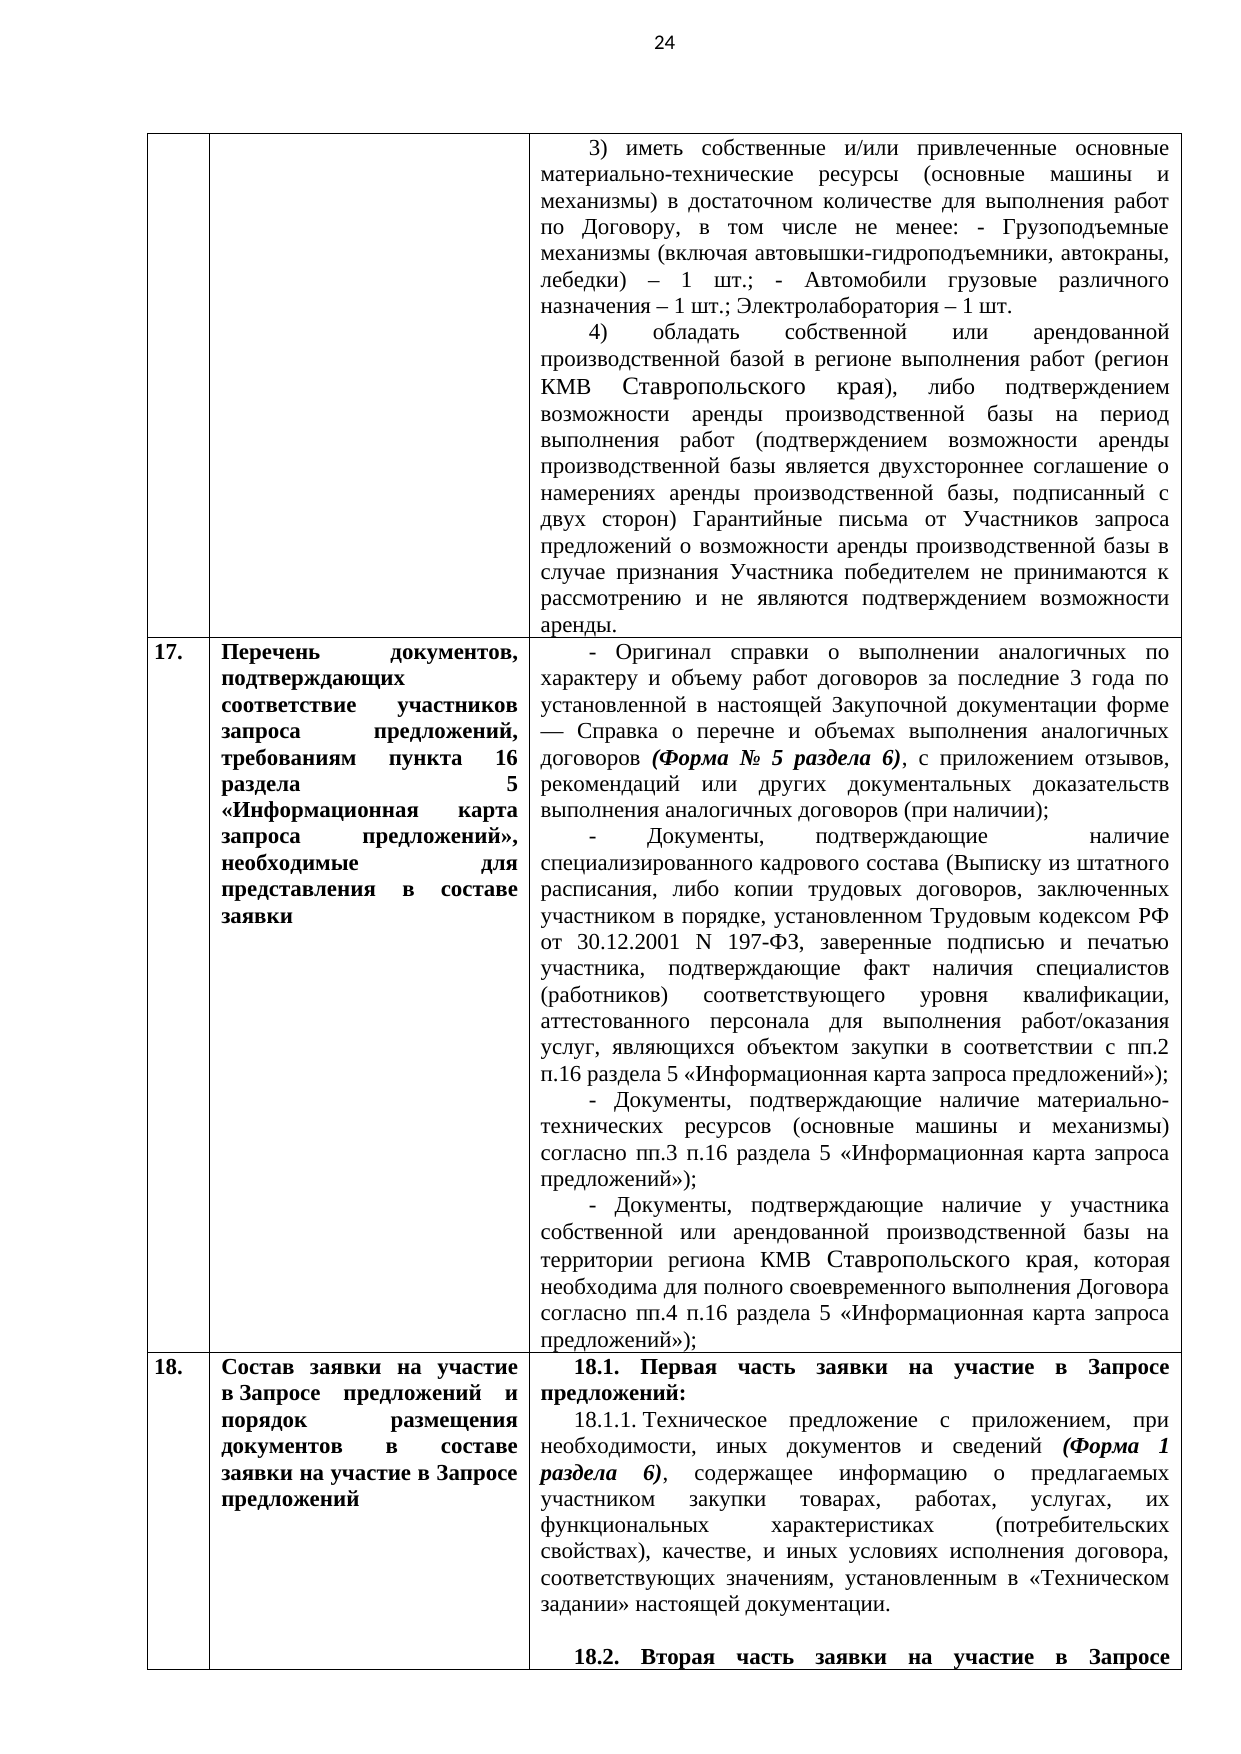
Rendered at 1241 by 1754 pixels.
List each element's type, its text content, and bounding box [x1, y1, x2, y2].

table_cell [148, 638, 209, 1352]
table_cell - Оригинал справки о выполнении аналогичных по характеру и объему работ договоров за последние 3 года по установленной в настоящей Закупочной документации форме — Справка о перечне и объемах выполнения аналогичных договоров (Форма № 5 раздела 6), с приложением отзывов, рекомендаций или других документальных доказательств выполнения аналогичных договоров (при наличии); - Документы, подтверждающие наличие специализированного кадрового состава (Выписку из штатного расписания, либо копии трудовых договоров, заключенных участником в порядке, установленном Трудовым кодексом РФ от 30.12.2001 N 197-ФЗ, заверенные подписью и печатью участника, подтверждающие факт наличия специалистов (работников) соответствующего уровня квалификации, аттестованного персонала для выполнения работ/оказания услуг, являющихся объектом закупки в соответствии с пп.2 п.16 раздела 5 «Информационная карта запроса предложений»); - Документы, подтверждающие наличие материально-технических ресурсов (основные машины и механизмы) согласно пп.3 п.16 раздела 5 «Информационная карта запроса предложений»); - Документы, подтверждающие наличие у участника собственной или арендованной производственной базы на территории региона КМВ Ставропольского края, которая необходима для полного своевременного выполнения Договора согласно пп.4 п.16 раздела 5 «Информационная карта запроса предложений»); [530, 638, 1181, 1352]
table_cell [148, 134, 209, 637]
table_cell Перечень документов, подтверждающих соответствие участников запроса предложений, требованиям пункта 16 раздела 5 «Информационная карта запроса предложений», необходимые для представления в составе заявки [210, 638, 529, 1352]
table_cell [148, 1353, 209, 1669]
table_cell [530, 134, 1181, 637]
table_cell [210, 134, 529, 637]
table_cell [530, 1353, 1181, 1669]
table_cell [210, 1353, 529, 1669]
